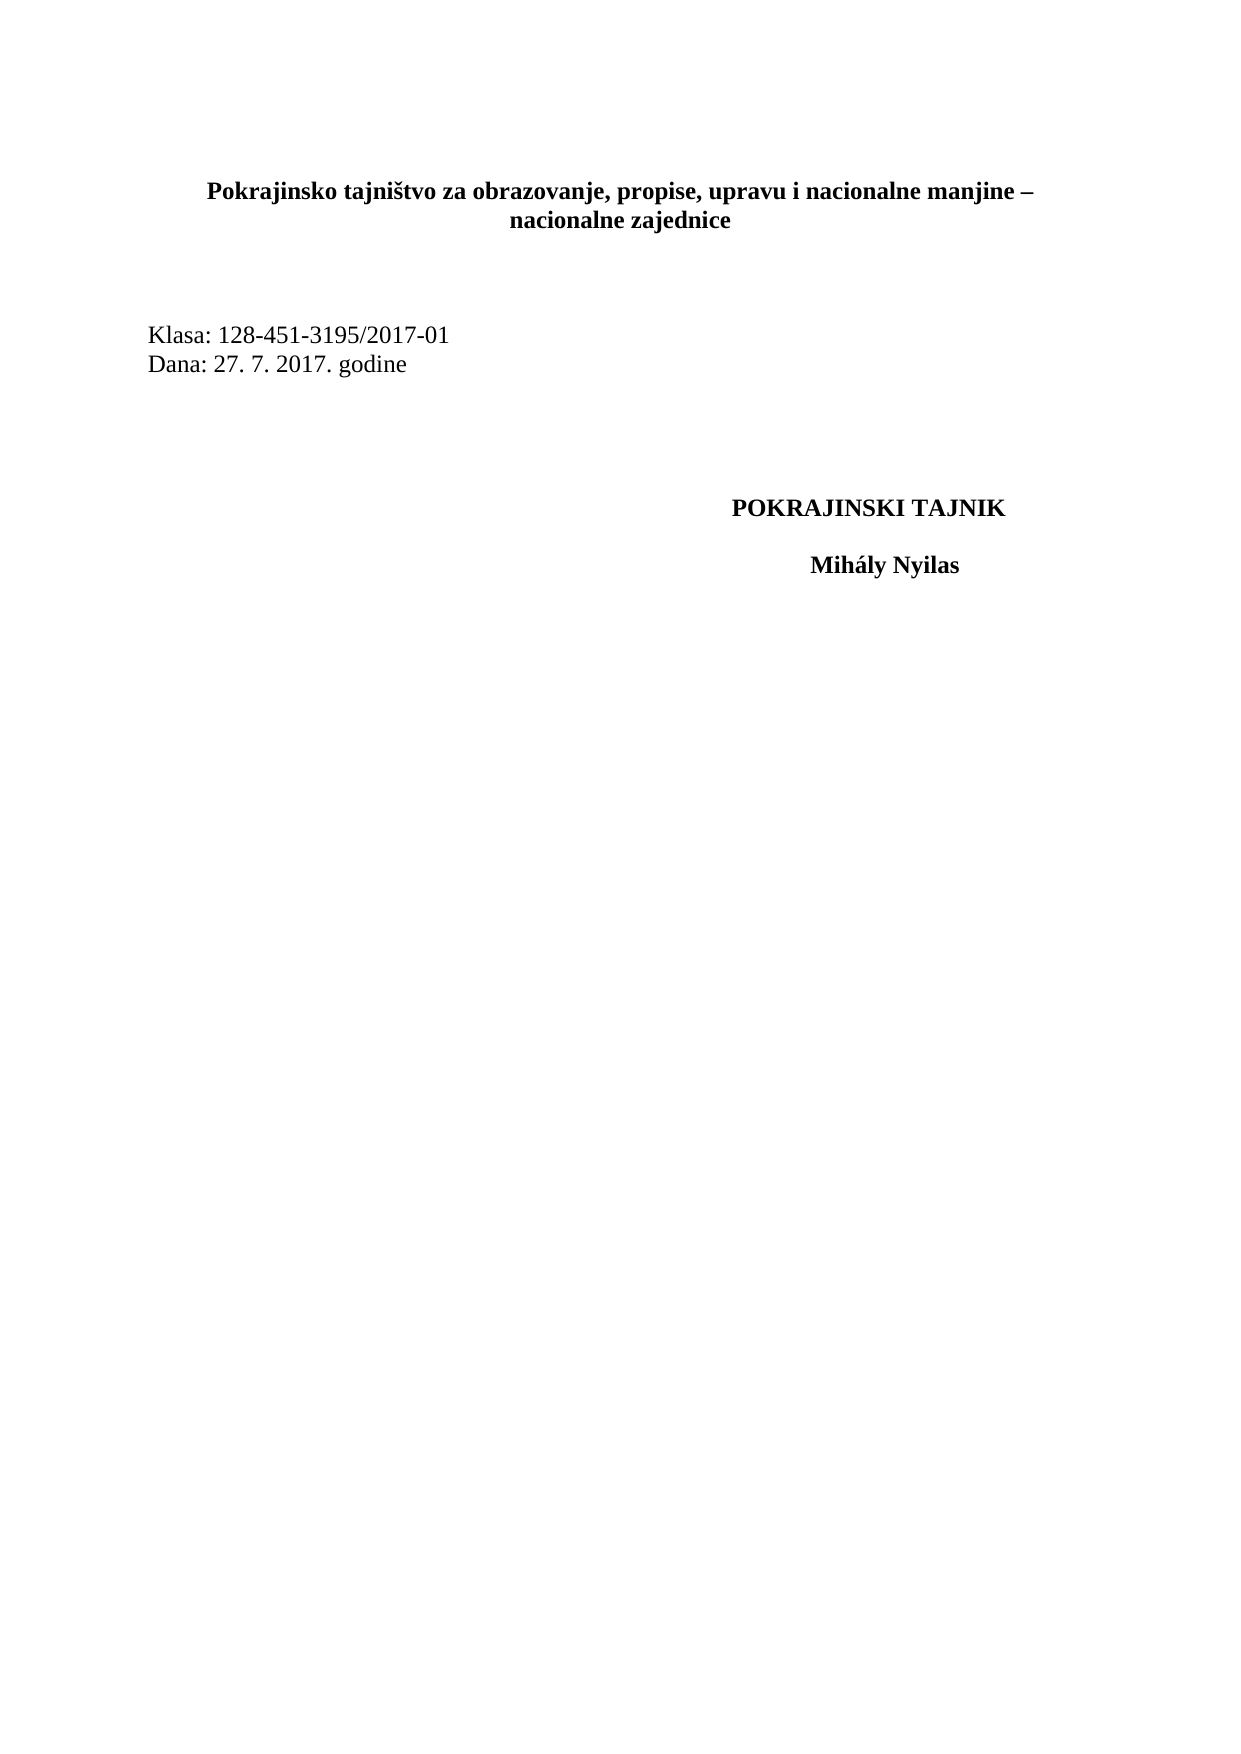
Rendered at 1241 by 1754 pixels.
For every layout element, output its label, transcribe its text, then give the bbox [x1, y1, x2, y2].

text Pokrajinsko tajništvo za obrazovanje, propise, upravu i nacionalne manjine – nacionalne zajednice [148, 176, 1093, 234]
text Dana: 27. 7. 2017. godine [148, 349, 1093, 378]
text Klasa: 128-451-3195/2017-01 [148, 320, 1093, 349]
text POKRAJINSKI TAJNIK [148, 493, 1093, 521]
text Mihály Nyilas [148, 550, 1093, 579]
